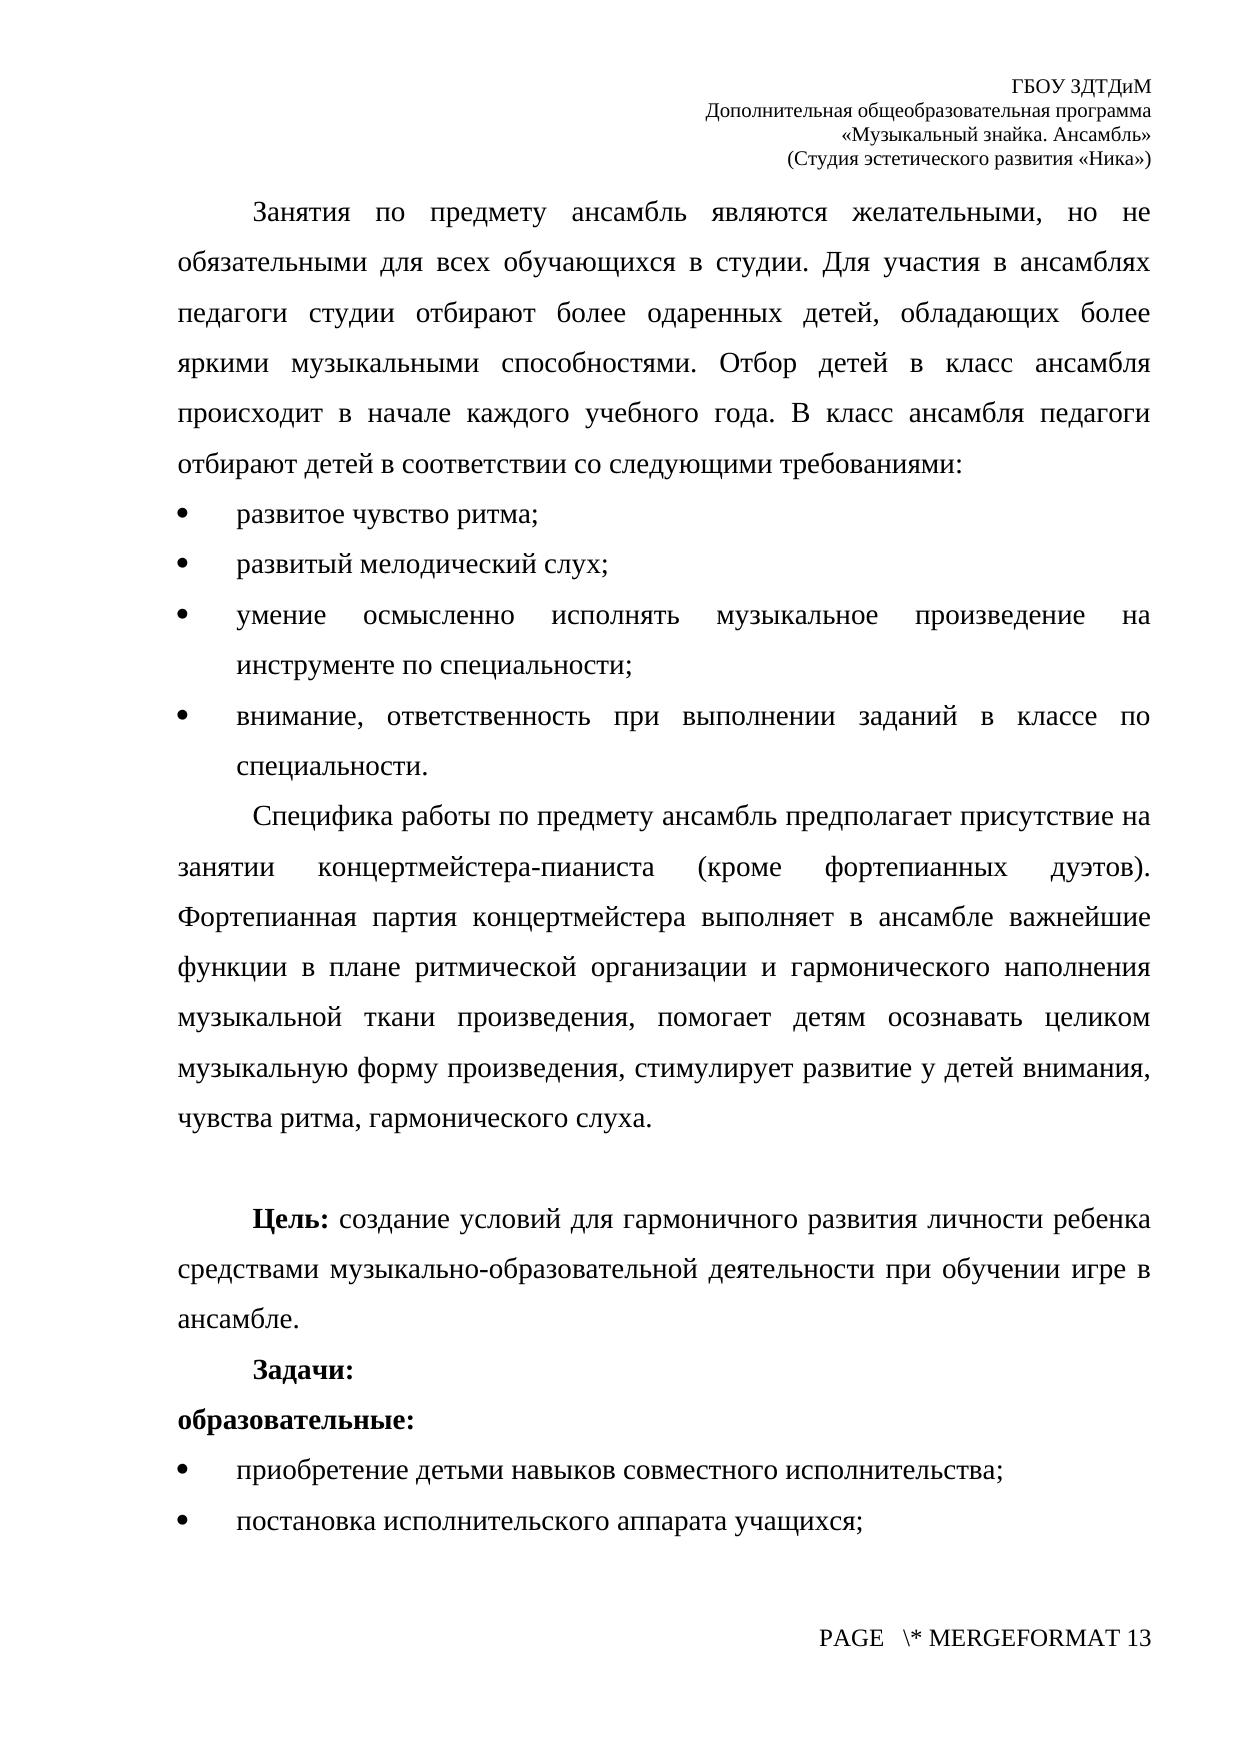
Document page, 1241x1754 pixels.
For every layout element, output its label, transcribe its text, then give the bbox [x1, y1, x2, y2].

list развитое чувство ритма; [177, 496, 1152, 530]
list приобретение детьми навыков совместного исполнительства; [177, 1452, 1152, 1486]
text Занятия по предмету ансамбль являются желательными, но не обязательными для всех обучающихся в студии. Для участия в ансамблях педагоги студии отбирают более одаренных детей, обладающих более яркими музыкальными способностями. Отбор детей в класс ансамбля происходит в начале каждого учебного года. В класс ансамбля педагоги отбирают детей в соответствии со следующими требованиями: [177, 194, 1152, 479]
list развитый мелодический слух; [177, 546, 1152, 580]
text Цель: создание условий для гармоничного развития личности ребенка средствами музыкально-образовательной деятельности при обучении игре в ансамбле. [177, 1201, 1152, 1335]
text Задачи: [177, 1352, 1152, 1385]
list умение осмысленно исполнять музыкальное произведение на инструменте по специальности; [177, 597, 1152, 681]
list постановка исполнительского аппарата учащихся; [177, 1503, 1152, 1536]
text Специфика работы по предмету ансамбль предполагает присутствие на занятии концертмейстера-пианиста (кроме фортепианных дуэтов). Фортепианная партия концертмейстера выполняет в ансамбле важнейшие функции в плане ритмической организации и гармонического наполнения музыкальной ткани произведения, помогает детям осознавать целиком музыкальную форму произведения, стимулирует развитие у детей внимания, чувства ритма, гармонического слуха. [177, 798, 1152, 1134]
list внимание, ответственность при выполнении заданий в классе по специальности. [177, 698, 1152, 782]
text образовательные: [177, 1402, 1152, 1436]
